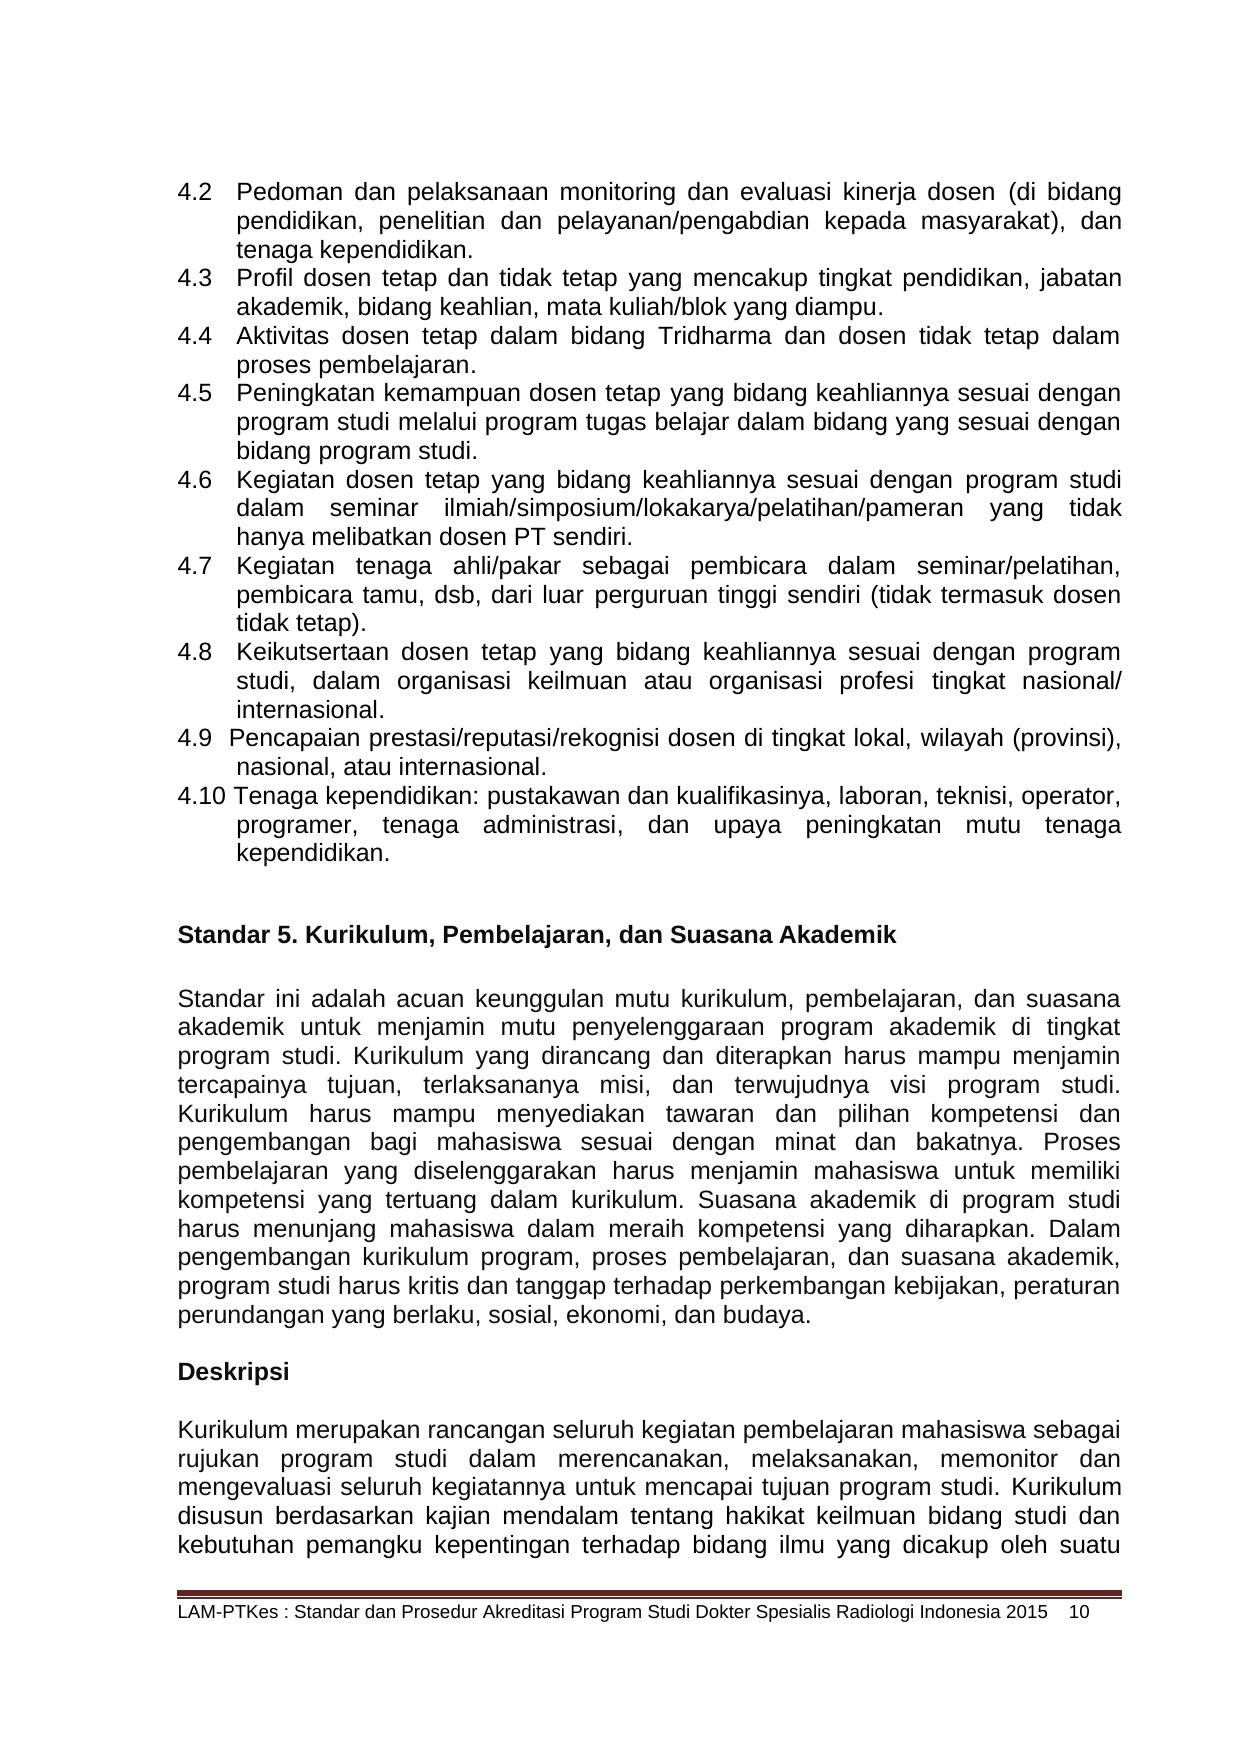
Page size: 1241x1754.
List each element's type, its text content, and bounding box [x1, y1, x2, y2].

text 4.10 Tenaga kependidikan: pustakawan dan kualifikasinya, laboran, teknisi, operator, programer, tenaga administrasi, dan upaya peningkatan mutu tenaga kependidikan. [177, 781, 1122, 867]
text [177, 1415, 1122, 1559]
subtitle Standar 5. Kurikulum, Pembelajaran, dan Suasana Akademik [177, 920, 1122, 949]
subtitle Standar ini adalah acuan keunggulan mutu kurikulum, pembelajaran, dan suasana akademik untuk menjamin mutu penyelenggaraan program akademik di tingkat program studi. Kurikulum yang dirancang dan diterapkan harus mampu menjamin tercapainya tujuan, terlaksananya misi, dan terwujudnya visi program studi. Kurikulum harus mampu menyediakan tawaran dan pilihan kompetensi dan pengembangan bagi mahasiswa sesuai dengan minat dan bakatnya. Proses pembelajaran yang diselenggarakan harus menjamin mahasiswa untuk memiliki kompetensi yang tertuang dalam kurikulum. Suasana akademik di program studi harus menunjang mahasiswa dalam meraih kompetensi yang diharapkan. Dalam pengembangan kurikulum program, proses pembelajaran, dan suasana akademik, program studi harus kritis dan tanggap terhadap perkembangan kebijakan, peraturan perundangan yang berlaku, sosial, ekonomi, dan budaya. [177, 984, 1122, 1329]
list Profil dosen tetap dan tidak tetap yang mencakup tingkat pendidikan, jabatan akademik, bidang keahlian, mata kuliah/blok yang diampu. [177, 263, 1122, 321]
list Peningkatan kemampuan dosen tetap yang bidang keahliannya sesuai dengan program studi melalui program tugas belajar dalam bidang yang sesuai dengan bidang program studi. [177, 378, 1122, 465]
list Pedoman dan pelaksanaan monitoring dan evaluasi kinerja dosen (di bidang pendidikan, penelitian dan pelayanan/pengabdian kepada masyarakat), dan tenaga kependidikan. [177, 177, 1122, 263]
text 4.9 Pencapaian prestasi/reputasi/rekognisi dosen di tingkat lokal, wilayah (provinsi), nasional, atau internasional. [177, 723, 1122, 781]
text Deskripsi [177, 1357, 1122, 1386]
list Kegiatan dosen tetap yang bidang keahliannya sesuai dengan program studi dalam seminar ilmiah/simposium/lokakarya/pelatihan/pameran yang tidak hanya melibatkan dosen PT sendiri. [177, 465, 1122, 551]
list Kegiatan tenaga ahli/pakar sebagai pembicara dalam seminar/pelatihan, pembicara tamu, dsb, dari luar perguruan tinggi sendiri (tidak termasuk dosen tidak tetap). [177, 551, 1122, 637]
text 4.4 Aktivitas dosen tetap dalam bidang Tridharma dan dosen tidak tetap dalam proses pembelajaran. [177, 321, 1122, 378]
list Keikutsertaan dosen tetap yang bidang keahliannya sesuai dengan program studi, dalam organisasi keilmuan atau organisasi profesi tingkat nasional/ internasional. [177, 637, 1122, 723]
